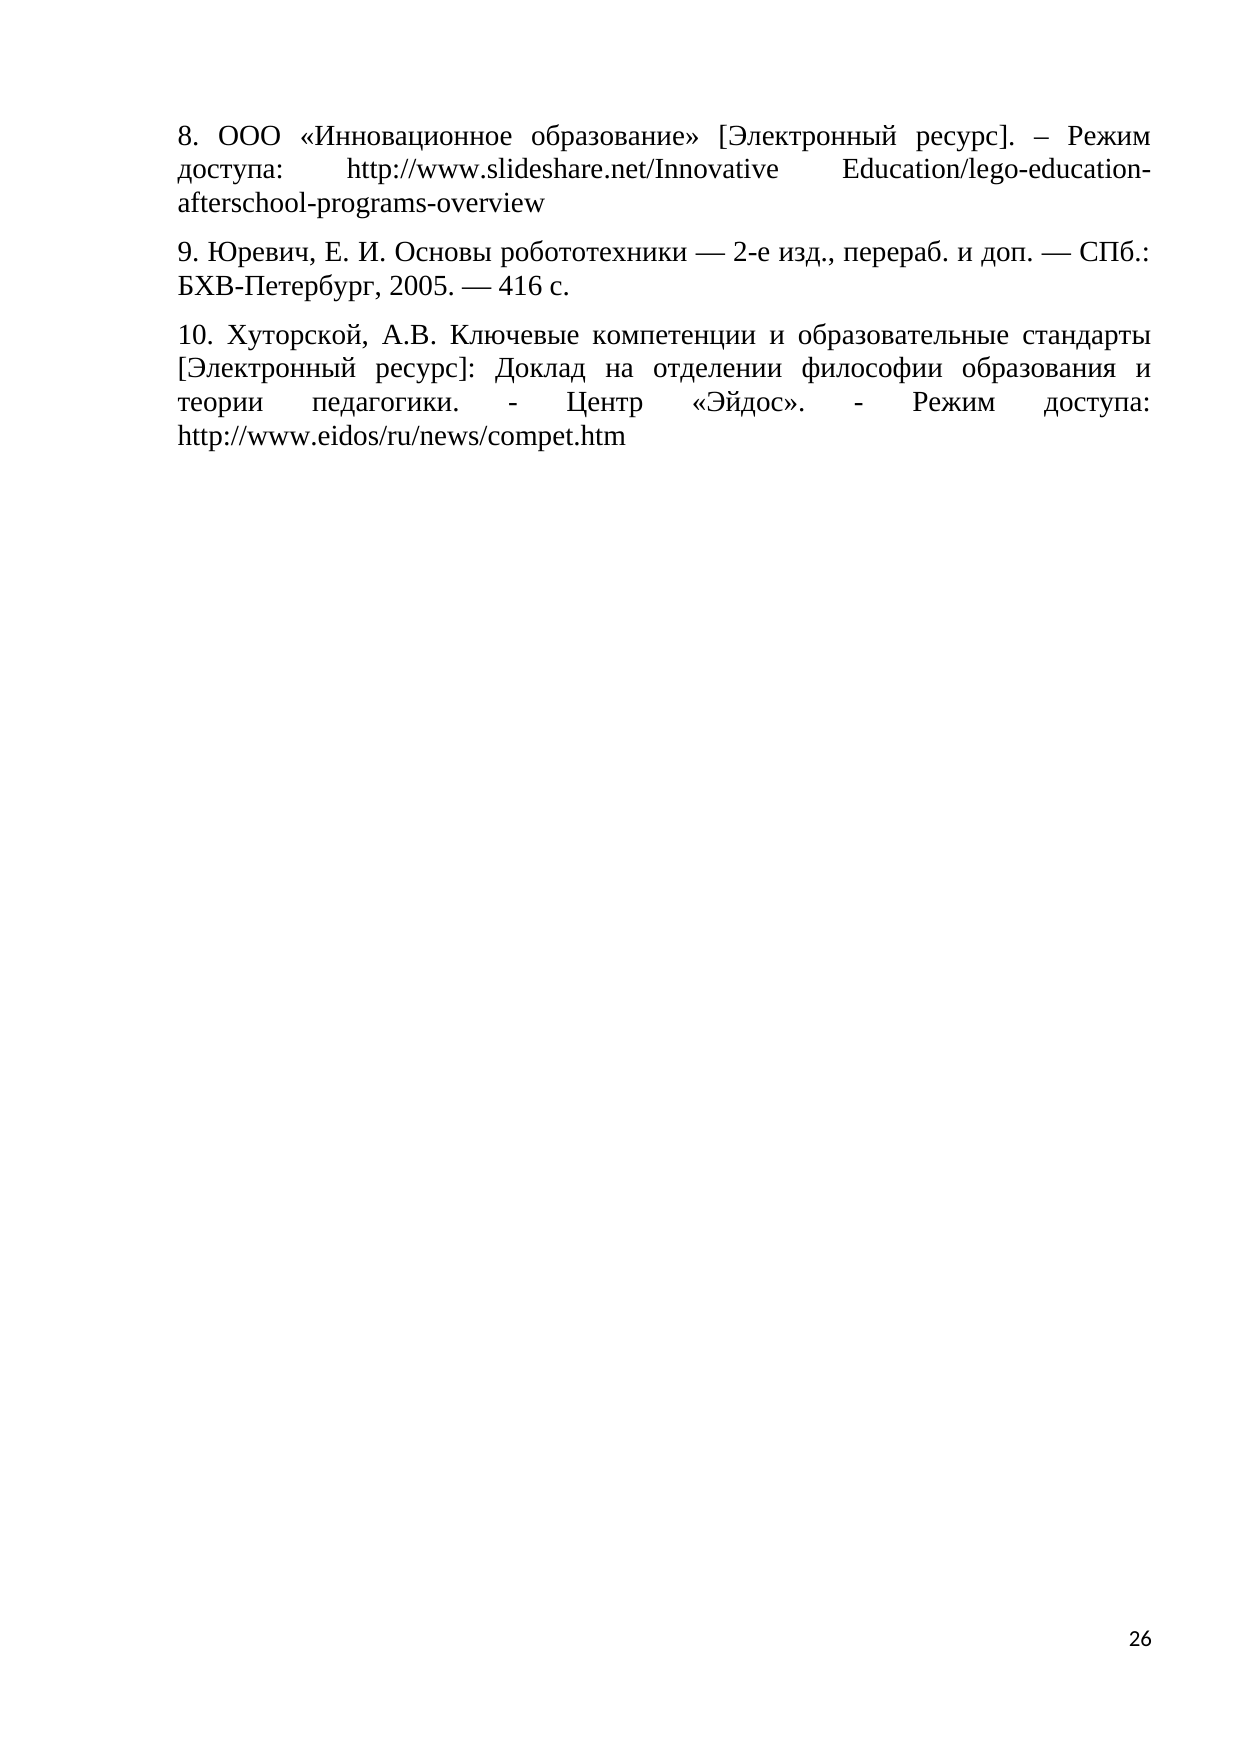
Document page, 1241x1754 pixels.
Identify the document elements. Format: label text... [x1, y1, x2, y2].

text 10. Хуторской, А.В. Ключевые компетенции и образовательные стандарты [Электронный ресурс]: Доклад на отделении философии образования и теории педагогики. - Центр «Эйдос». - Режим доступа: http://www.eidos/ru/news/compet.htm [177, 317, 1152, 451]
text 9. Юревич, Е. И. Основы робототехники — 2-е изд., перераб. и доп. — СПб.: БХВ-Петербург, 2005. — 416 с. [177, 234, 1152, 301]
text 8. ООО «Инновационное образование» [Электронный ресурс]. – Режим доступа: http://www.slideshare.net/Innovative Education/lego-education-afterschool-programs-overview [177, 118, 1152, 219]
